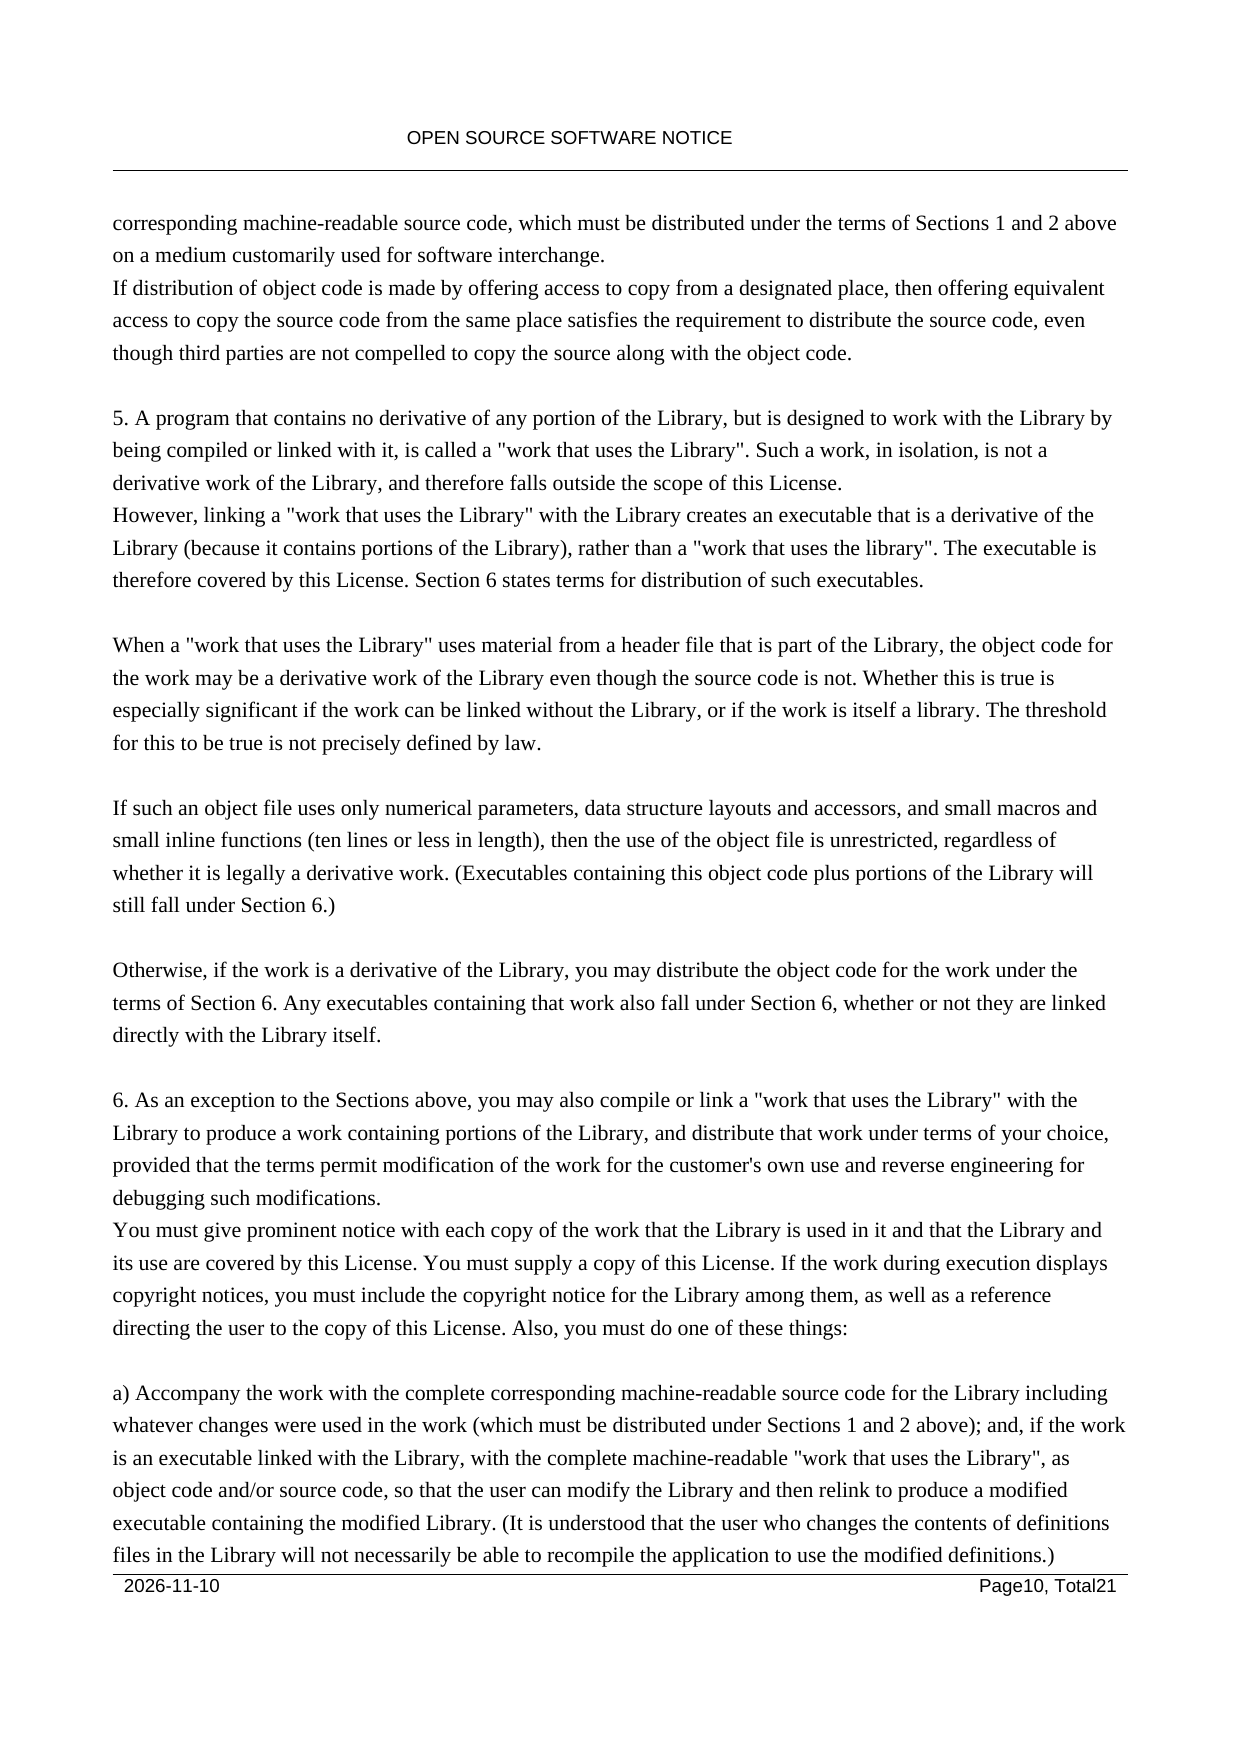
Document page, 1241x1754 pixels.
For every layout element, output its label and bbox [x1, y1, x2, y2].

text [112, 206, 1128, 1571]
